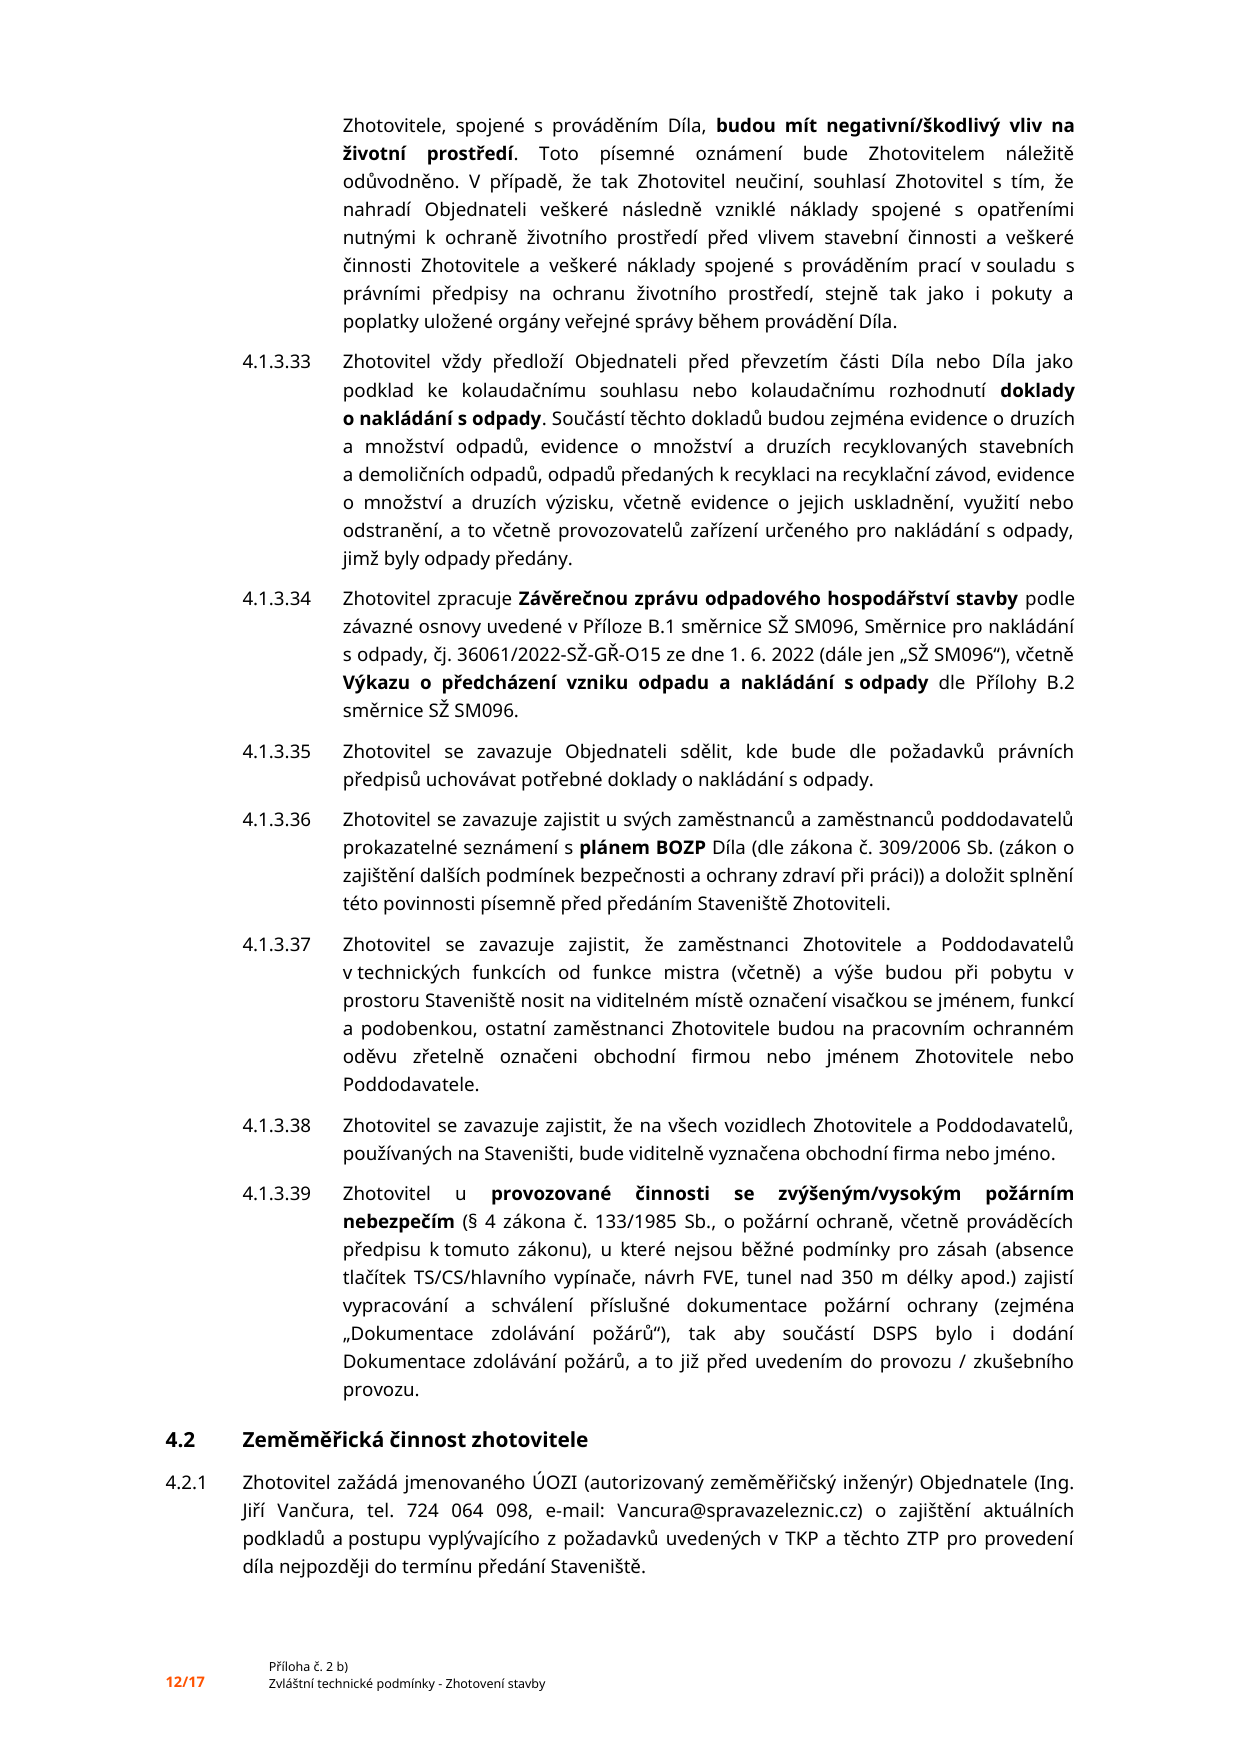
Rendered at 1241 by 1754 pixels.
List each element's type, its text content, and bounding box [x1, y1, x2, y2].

text Zhotovitel zažádá jmenovaného ÚOZI (autorizovaný zeměměřičský inženýr) Objednatele (Ing. Jiří Vančura, tel. 724 064 098, e-mail: Vancura@spravazeleznic.cz) o zajištění aktuálních podkladů a postupu vyplývajícího z požadavků uvedených v TKP a těchto ZTP pro provedení díla nejpozději do termínu předání Staveniště. [165, 1469, 1075, 1579]
text Zhotovitel u provozované činnosti se zvýšeným/vysokým požárním nebezpečím (§ 4 zákona č. 133/1985 Sb., o požární ochraně, včetně prováděcích předpisu k tomuto zákonu), u které nejsou běžné podmínky pro zásah (absence tlačítek TS/CS/hlavního vypínače, návrh FVE, tunel nad 350 m délky apod.) zajistí vypracování a schválení příslušné dokumentace požární ochrany (zejména „Dokumentace zdolávání požárů“), tak aby součástí DSPS bylo i dodání Dokumentace zdolávání požárů, a to již před uvedením do provozu / zkušebního provozu. [242, 1180, 1075, 1402]
text Zhotovitel vždy předloží Objednateli před převzetím části Díla nebo Díla jako podklad ke kolaudačnímu souhlasu nebo kolaudačnímu rozhodnutí doklady o nakládání s odpady. Součástí těchto dokladů budou zejména evidence o druzích a množství odpadů, evidence o množství a druzích recyklovaných stavebních a demoličních odpadů, odpadů předaných k recyklaci na recyklační závod, evidence o množství a druzích výzisku, včetně evidence o jejich uskladnění, využití nebo odstranění, a to včetně provozovatelů zařízení určeného pro nakládání s odpady, jimž byly odpady předány. [242, 349, 1075, 571]
text Zeměměřická činnost zhotovitele [165, 1425, 1075, 1454]
text Zhotovitel se zavazuje zajistit, že na všech vozidlech Zhotovitele a Poddodavatelů, používaných na Staveništi, bude viditelně vyznačena obchodní firma nebo jméno. [242, 1112, 1075, 1165]
text Zhotovitel se zavazuje zajistit u svých zaměstnanců a zaměstnanců poddodavatelů prokazatelné seznámení s plánem BOZP Díla (dle zákona č. 309/2006 Sb. (zákon o zajištění dalších podmínek bezpečnosti a ochrany zdraví při práci)) a doložit splnění této povinnosti písemně před předáním Staveniště Zhotoviteli. [242, 807, 1075, 916]
text Zhotovitel se zavazuje Objednateli sdělit, kde bude dle požadavků právních předpisů uchovávat potřebné doklady o nakládání s odpady. [242, 738, 1075, 792]
text Zhotovitel zpracuje Závěrečnou zprávu odpadového hospodářství stavby podle závazné osnovy uvedené v Příloze B.1 směrnice SŽ SM096, Směrnice pro nakládání s odpady, čj. 36061/2022-SŽ-GŘ-O15 ze dne 1. 6. 2022 (dále jen „SŽ SM096“), včetně Výkazu o předcházení vzniku odpadu a nakládání s odpady dle Přílohy B.2 směrnice SŽ SM096. [242, 586, 1075, 723]
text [242, 112, 1075, 334]
text Zhotovitel se zavazuje zajistit, že zaměstnanci Zhotovitele a Poddodavatelů v technických funkcích od funkce mistra (včetně) a výše budou při pobytu v prostoru Staveniště nosit na viditelném místě označení visačkou se jménem, funkcí a podobenkou, ostatní zaměstnanci Zhotovitele budou na pracovním ochranném oděvu zřetelně označeni obchodní firmou nebo jménem Zhotovitele nebo Poddodavatele. [242, 931, 1075, 1097]
